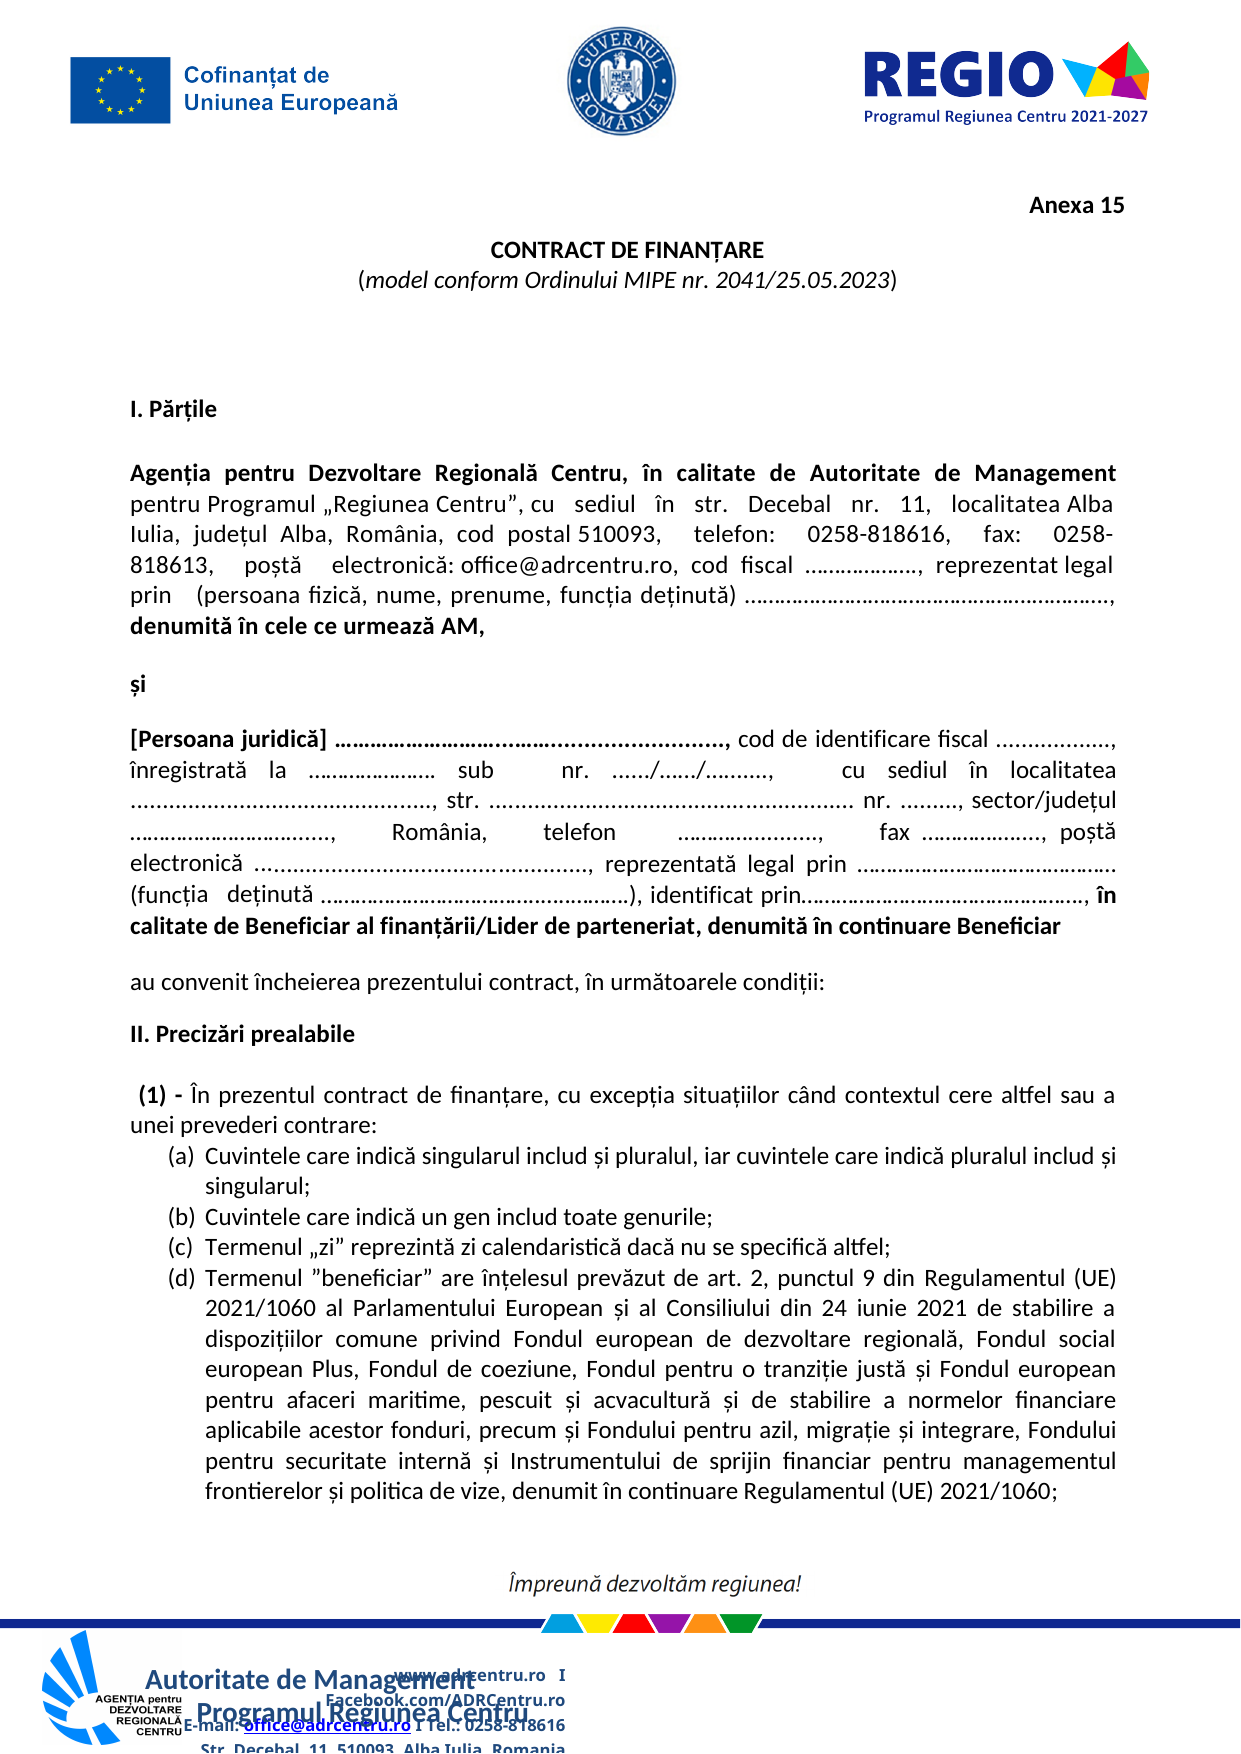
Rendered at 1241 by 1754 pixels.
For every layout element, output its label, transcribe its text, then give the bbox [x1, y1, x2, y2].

text II. Precizări prealabile [130, 1018, 1125, 1048]
text (1) - În prezentul contract de finanțare, cu excepția situațiilor când contextul cere altfel sau a unei prevederi contrare: [130, 1079, 1117, 1140]
text [Persoana juridică] ………………………...…….........................., cod de identificare fiscal .................., înregistrată la …………………. sub nr. ....../….../…......., cu sediul în localitatea ..............................................., str. ......................................................... nr. ........., sector/județul ………………………......., România, telefon …………..........., fax ………….…...., poștă electronică ...................................................., reprezentată legal prin ………………………………………(funcția deținută ………………………………..…..……….), identificat prin…………………………………………., în calitate de Beneficiar al finanțării/Lider de parteneriat, denumită în continuare Beneficiar [130, 723, 1117, 941]
picture [547, 0, 692, 154]
text I. Părţile [130, 397, 1117, 422]
text CONTRACT DE FINANȚARE [130, 233, 1125, 264]
list Termenul „zi” reprezintă zi calendaristică dacă nu se specifică altfel; [167, 1231, 1117, 1262]
text au convenit încheierea prezentului contract, în următoarele condiții: [130, 966, 1125, 997]
picture [864, 41, 1150, 125]
text și [130, 672, 1125, 697]
list Cuvintele care indică singularul includ şi pluralul, iar cuvintele care indică pluralul includ şi singularul; [167, 1140, 1117, 1201]
text Anexa 15 [130, 190, 1125, 220]
text (model conform Ordinului MIPE nr. 2041/25.05.2023) [130, 264, 1125, 295]
picture [574, 1614, 1241, 1633]
picture [495, 1571, 814, 1597]
text Agenția pentru Dezvoltare Regională Centru, în calitate de Autoritate de Management pentru Programul „Regiunea Centru”, cu sediul în str. Decebal nr. 11, localitatea Alba Iulia, județul Alba, România, cod postal 510093, telefon: 0258-818616, fax: 0258-818613, poștă electronică: office@adrcentru.ro, cod fiscal ………………., reprezentat legal prin (persoana fizică, nume, prenume, funcția deținută) ………………………………………….…………., denumită în cele ce urmează AM, [130, 457, 1117, 641]
picture [0, 1614, 550, 1745]
list Cuvintele care indică un gen includ toate genurile; [167, 1201, 1117, 1231]
list Termenul ”beneficiar” are înțelesul prevăzut de art. 2, punctul 9 din Regulamentul (UE) 2021/1060 al Parlamentului European şi al Consiliului din 24 iunie 2021 de stabilire a dispozițiilor comune privind Fondul european de dezvoltare regională, Fondul social european Plus, Fondul de coeziune, Fondul pentru o tranziție justă şi Fondul european pentru afaceri maritime, pescuit şi acvacultură şi de stabilire a normelor financiare aplicabile acestor fonduri, precum şi Fondului pentru azil, migrație şi integrare, Fondului pentru securitate internă şi Instrumentului de sprijin financiar pentru managementul frontierelor şi politica de vize, denumit în continuare Regulamentul (UE) 2021/1060; [167, 1262, 1117, 1506]
picture [66, 53, 425, 128]
